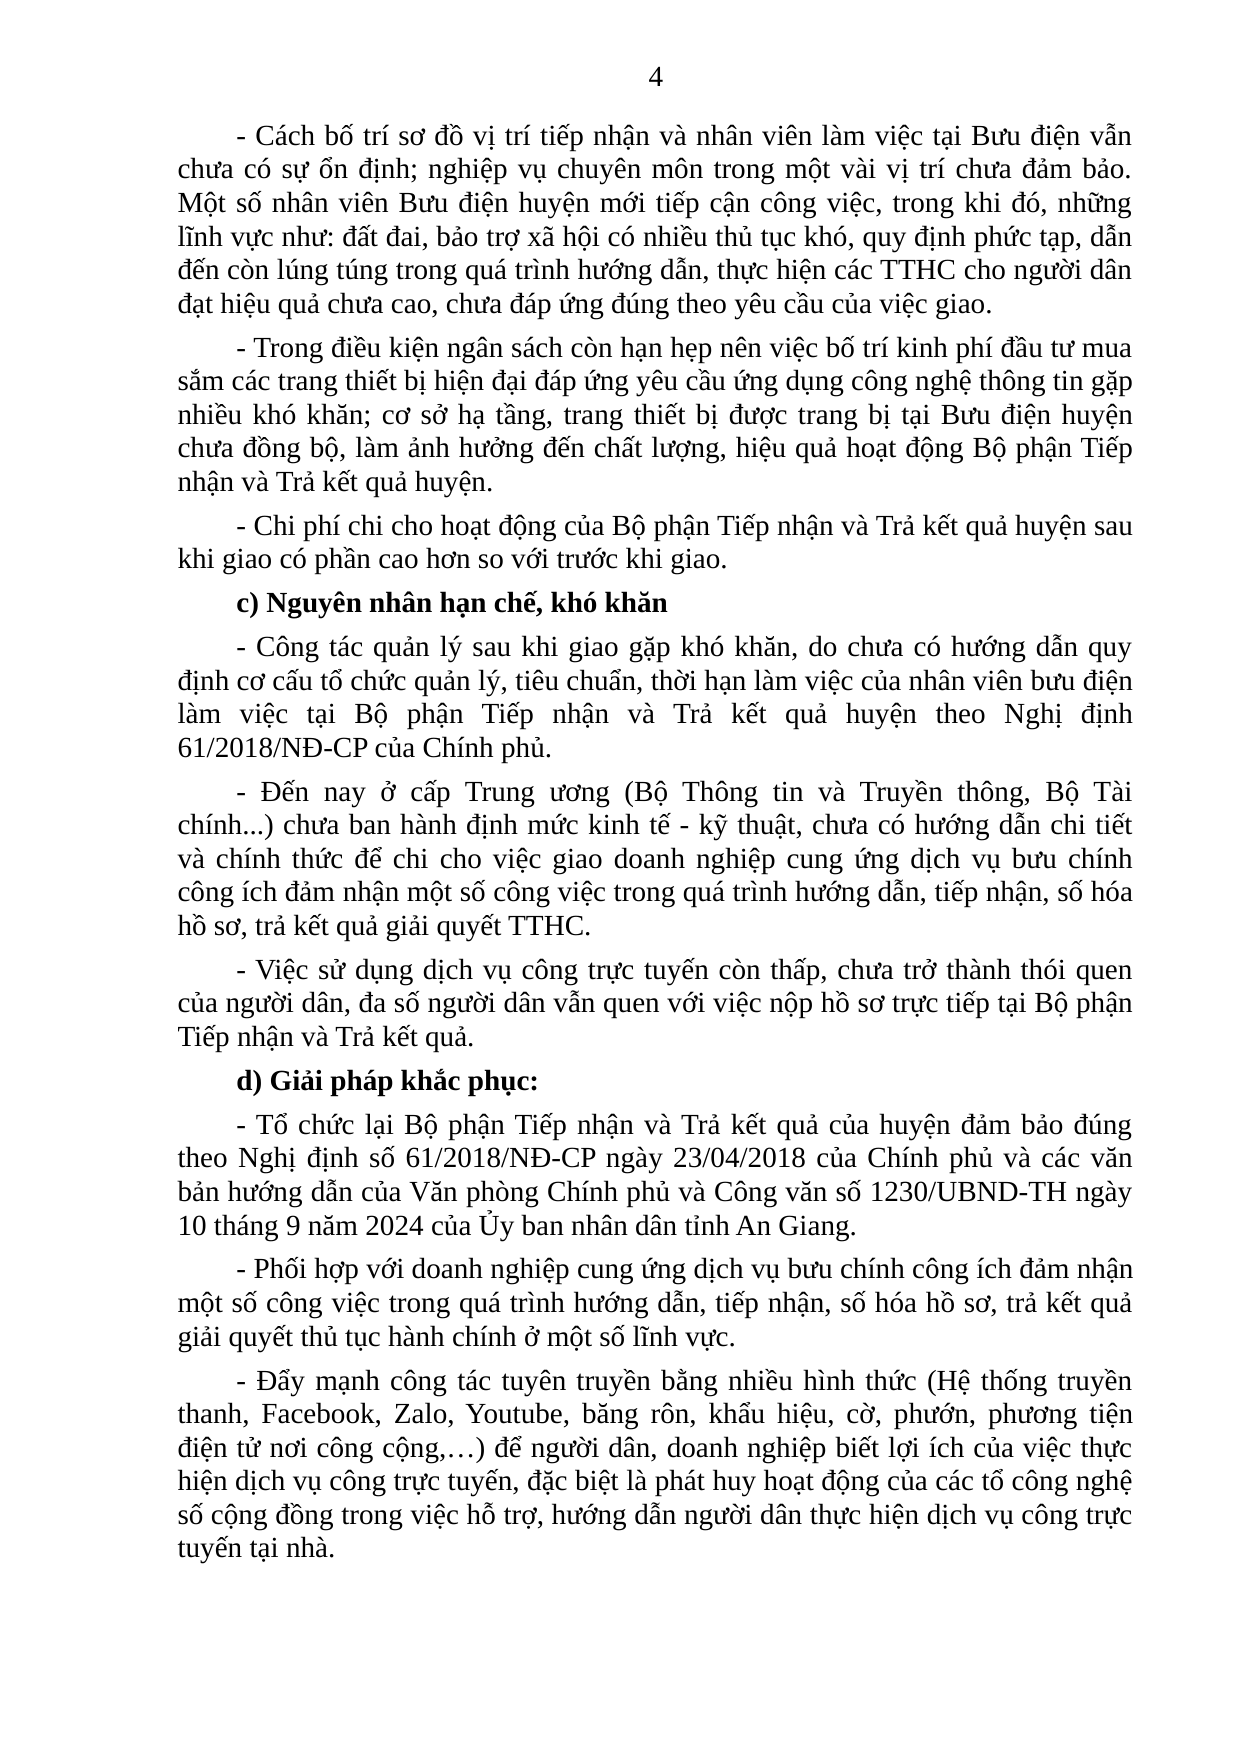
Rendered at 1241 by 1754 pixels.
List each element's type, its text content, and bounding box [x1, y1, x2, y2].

text - Việc sử dụng dịch vụ công trực tuyến còn thấp, chưa trở thành thói quen của người dân, đa số người dân vẫn quen với việc nộp hồ sơ trực tiếp tại Bộ phận Tiếp nhận và Trả kết quả. [177, 952, 1134, 1053]
text - Tổ chức lại Bộ phận Tiếp nhận và Trả kết quả của huyện đảm bảo đúng theo Nghị định số 61/2018/NĐ-CP ngày 23/04/2018 của Chính phủ và các văn bản hướng dẫn của Văn phòng Chính phủ và Công văn số 1230/UBND-TH ngày 10 tháng 9 năm 2024 của Ủy ban nhân dân tỉnh An Giang. [177, 1107, 1134, 1241]
text - Đến nay ở cấp Trung ương (Bộ Thông tin và Truyền thông, Bộ Tài chính...) chưa ban hành định mức kinh tế - kỹ thuật, chưa có hướng dẫn chi tiết và chính thức để chi cho việc giao doanh nghiệp cung ứng dịch vụ bưu chính công ích đảm nhận một số công việc trong quá trình hướng dẫn, tiếp nhận, số hóa hồ sơ, trả kết quả giải quyết TTHC. [177, 774, 1134, 942]
text - Trong điều kiện ngân sách còn hạn hẹp nên việc bố trí kinh phí đầu tư mua sắm các trang thiết bị hiện đại đáp ứng yêu cầu ứng dụng công nghệ thông tin gặp nhiều khó khăn; cơ sở hạ tầng, trang thiết bị được trang bị tại Bưu điện huyện chưa đồng bộ, làm ảnh hưởng đến chất lượng, hiệu quả hoạt động Bộ phận Tiếp nhận và Trả kết quả huyện. [177, 330, 1134, 497]
text - Chi phí chi cho hoạt động của Bộ phận Tiếp nhận và Trả kết quả huyện sau khi giao có phần cao hơn so với trước khi giao. [177, 508, 1134, 575]
text - Cách bố trí sơ đồ vị trí tiếp nhận và nhân viên làm việc tại Bưu điện vẫn chưa có sự ổn định; nghiệp vụ chuyên môn trong một vài vị trí chưa đảm bảo. Một số nhân viên Bưu điện huyện mới tiếp cận công việc, trong khi đó, những lĩnh vực như: đất đai, bảo trợ xã hội có nhiều thủ tục khó, quy định phức tạp, dẫn đến còn lúng túng trong quá trình hướng dẫn, thực hiện các TTHC cho người dân đạt hiệu quả chưa cao, chưa đáp ứng đúng theo yêu cầu của việc giao. [177, 118, 1134, 319]
text - Phối hợp với doanh nghiệp cung ứng dịch vụ bưu chính công ích đảm nhận một số công việc trong quá trình hướng dẫn, tiếp nhận, số hóa hồ sơ, trả kết quả giải quyết thủ tục hành chính ở một số lĩnh vực. [177, 1252, 1134, 1352]
text c) Nguyên nhân hạn chế, khó khăn [177, 585, 1134, 619]
text - Đẩy mạnh công tác tuyên truyền bằng nhiều hình thức (Hệ thống truyền thanh, Facebook, Zalo, Youtube, băng rôn, khẩu hiệu, cờ, phướn, phương tiện điện tử nơi công cộng,…) để người dân, doanh nghiệp biết lợi ích của việc thực hiện dịch vụ công trực tuyến, đặc biệt là phát huy hoạt động của các tổ công nghệ số cộng đồng trong việc hỗ trợ, hướng dẫn người dân thực hiện dịch vụ công trực tuyến tại nhà. [177, 1363, 1134, 1564]
text - Công tác quản lý sau khi giao gặp khó khăn, do chưa có hướng dẫn quy định cơ cấu tổ chức quản lý, tiêu chuẩn, thời hạn làm việc của nhân viên bưu điện làm việc tại Bộ phận Tiếp nhận và Trả kết quả huyện theo Nghị định 61/2018/NĐ-CP của Chính phủ. [177, 629, 1134, 763]
text d) Giải pháp khắc phục: [177, 1063, 1134, 1097]
